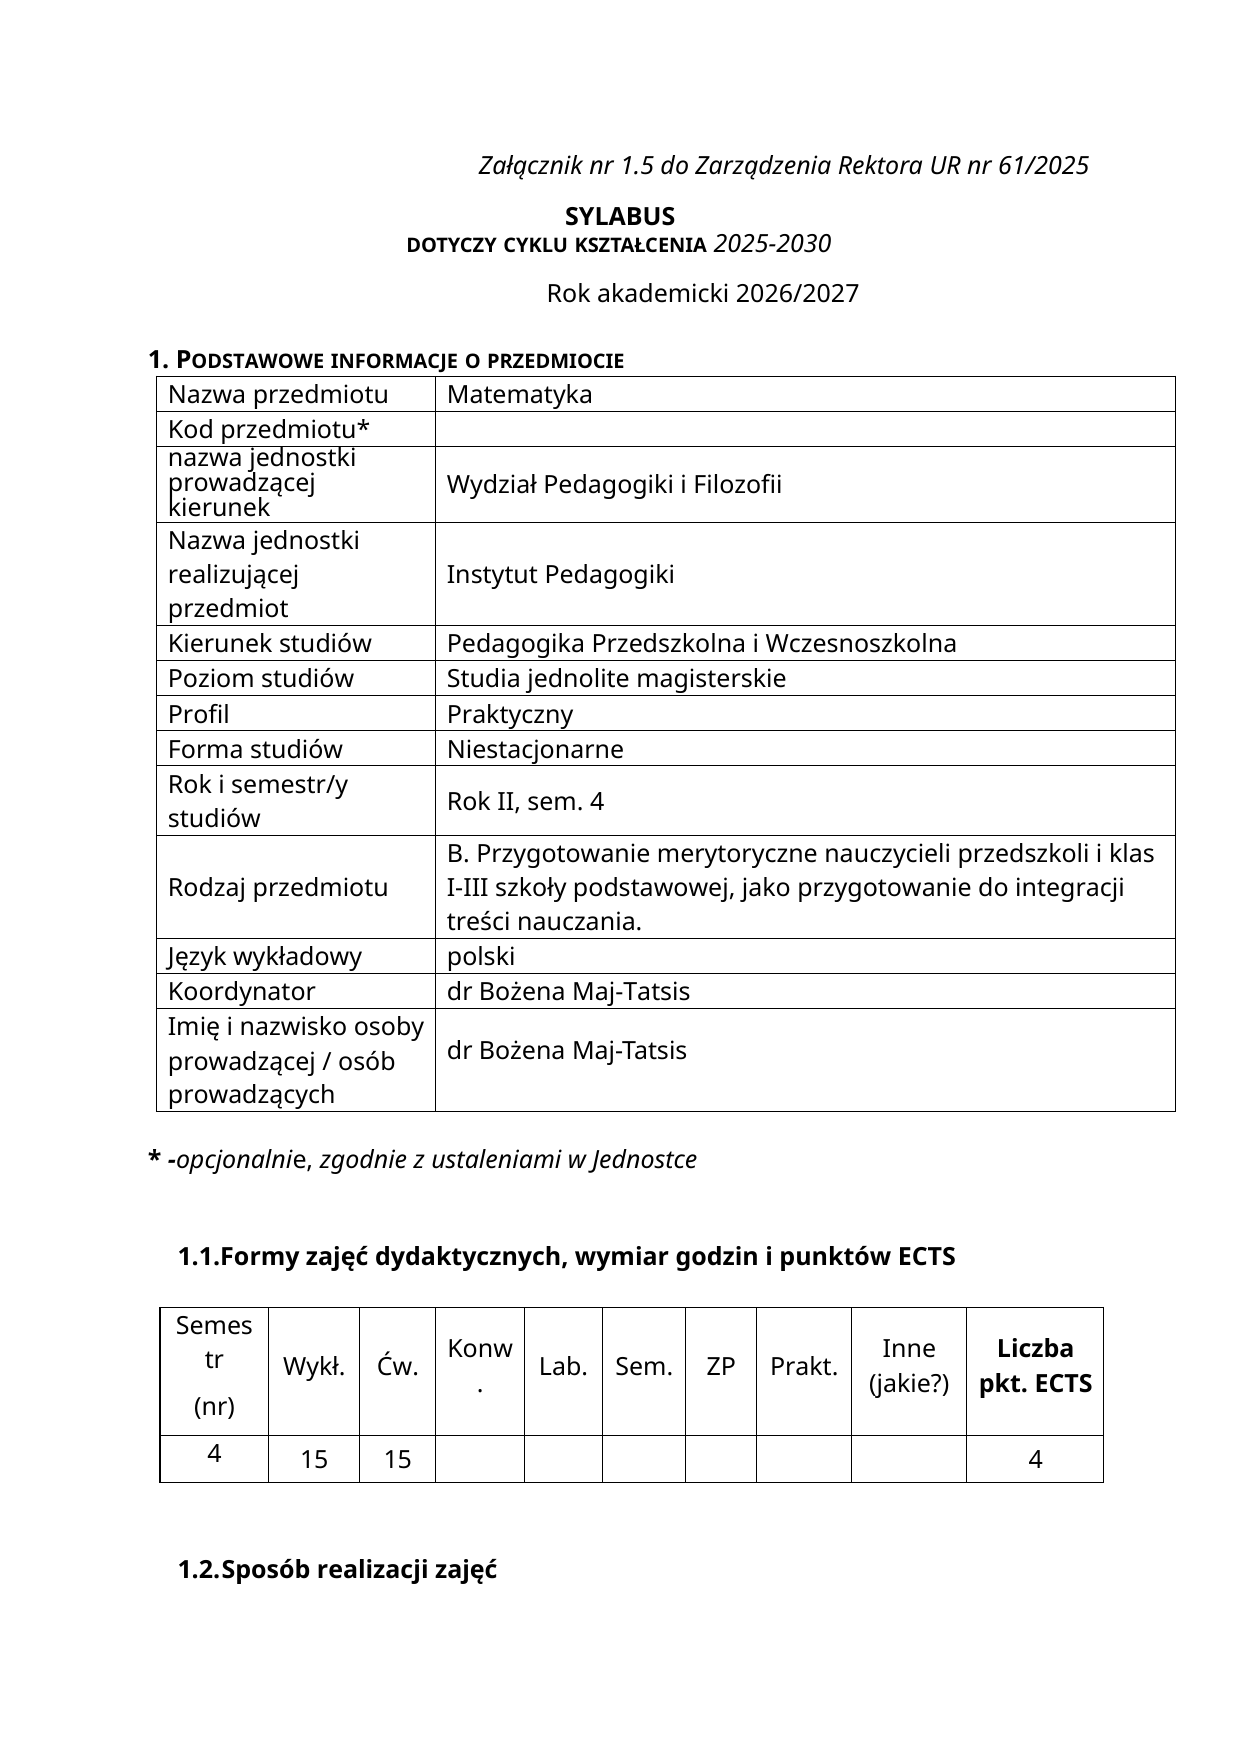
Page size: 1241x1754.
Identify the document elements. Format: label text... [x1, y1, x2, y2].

table_cell Praktyczny [436, 696, 1175, 730]
table_cell dr Bożena Maj-Tatsis [436, 1009, 1175, 1111]
table_header Semestr (nr) [161, 1308, 268, 1435]
table_header Sem. [603, 1308, 685, 1435]
table_header ZP [686, 1308, 756, 1435]
table_cell [603, 1436, 685, 1482]
table_cell polski [436, 939, 1175, 973]
text dotyczy cyklu kształcenia 2025-2030 [148, 232, 1093, 257]
table_cell Koordynator [157, 974, 435, 1008]
table_cell Instytut Pedagogiki [436, 523, 1175, 625]
table_cell 4 [161, 1436, 268, 1482]
table_header Prakt. [757, 1308, 851, 1435]
table_cell Forma studiów [157, 731, 435, 765]
table_cell 15 [269, 1436, 359, 1482]
table_cell Rok i semestr/y studiów [157, 766, 435, 834]
text * -opcjonalnie, zgodnie z ustaleniami w Jednostce [148, 1141, 1093, 1176]
table_cell Pedagogika Przedszkolna i Wczesnoszkolna [436, 626, 1175, 660]
table_cell [686, 1436, 756, 1482]
table_cell [852, 1436, 966, 1482]
table_cell Profil [157, 696, 435, 730]
table_header Wykł. [269, 1308, 359, 1435]
table_cell Nazwa jednostki realizującej przedmiot [157, 523, 435, 625]
table_cell 15 [360, 1436, 435, 1482]
table_cell Studia jednolite magisterskie [436, 661, 1175, 695]
table_header Nazwa przedmiotu [157, 377, 435, 411]
text SYLABUS [148, 198, 1093, 232]
table_cell Kierunek studiów [157, 626, 435, 660]
table_cell Rodzaj przedmiotu [157, 836, 435, 938]
text Rok akademicki 2026/2027 [148, 282, 1093, 307]
table_cell Poziom studiów [157, 661, 435, 695]
table_cell Kod przedmiotu* [157, 412, 435, 446]
text 1. Podstawowe informacje o przedmiocie [148, 341, 1093, 376]
table_cell Rok II, sem. 4 [436, 766, 1175, 834]
table_cell [436, 412, 1175, 446]
table_cell Niestacjonarne [436, 731, 1175, 765]
table_header Lab. [525, 1308, 602, 1435]
text Załącznik nr 1.5 do Zarządzenia Rektora UR nr 61/2025 [148, 148, 1093, 182]
table_cell Język wykładowy [157, 939, 435, 973]
table_cell nazwa jednostki prowadzącej kierunek [157, 447, 435, 522]
table_cell dr Bożena Maj-Tatsis [436, 974, 1175, 1008]
text 1.1.Formy zajęć dydaktycznych, wymiar godzin i punktów ECTS [177, 1239, 1093, 1273]
table_header Ćw. [360, 1308, 435, 1435]
table_cell [525, 1436, 602, 1482]
table_header Konw. [436, 1308, 524, 1435]
table_cell Wydział Pedagogiki i Filozofii [436, 447, 1175, 522]
table_cell [757, 1436, 851, 1482]
table_cell Imię i nazwisko osoby prowadzącej / osób prowadzących [157, 1009, 435, 1111]
table_header Inne (jakie?) [852, 1308, 966, 1435]
table_header Matematyka [436, 377, 1175, 411]
table_header Liczba pkt. ECTS [967, 1308, 1103, 1435]
text 1.2. Sposób realizacji zajęć [177, 1551, 1093, 1586]
table_cell [436, 1436, 524, 1482]
table_cell 4 [967, 1436, 1103, 1482]
table_cell B. Przygotowanie merytoryczne nauczycieli przedszkoli i klas I-III szkoły podstawowej, jako przygotowanie do integracji treści nauczania. [436, 836, 1175, 938]
